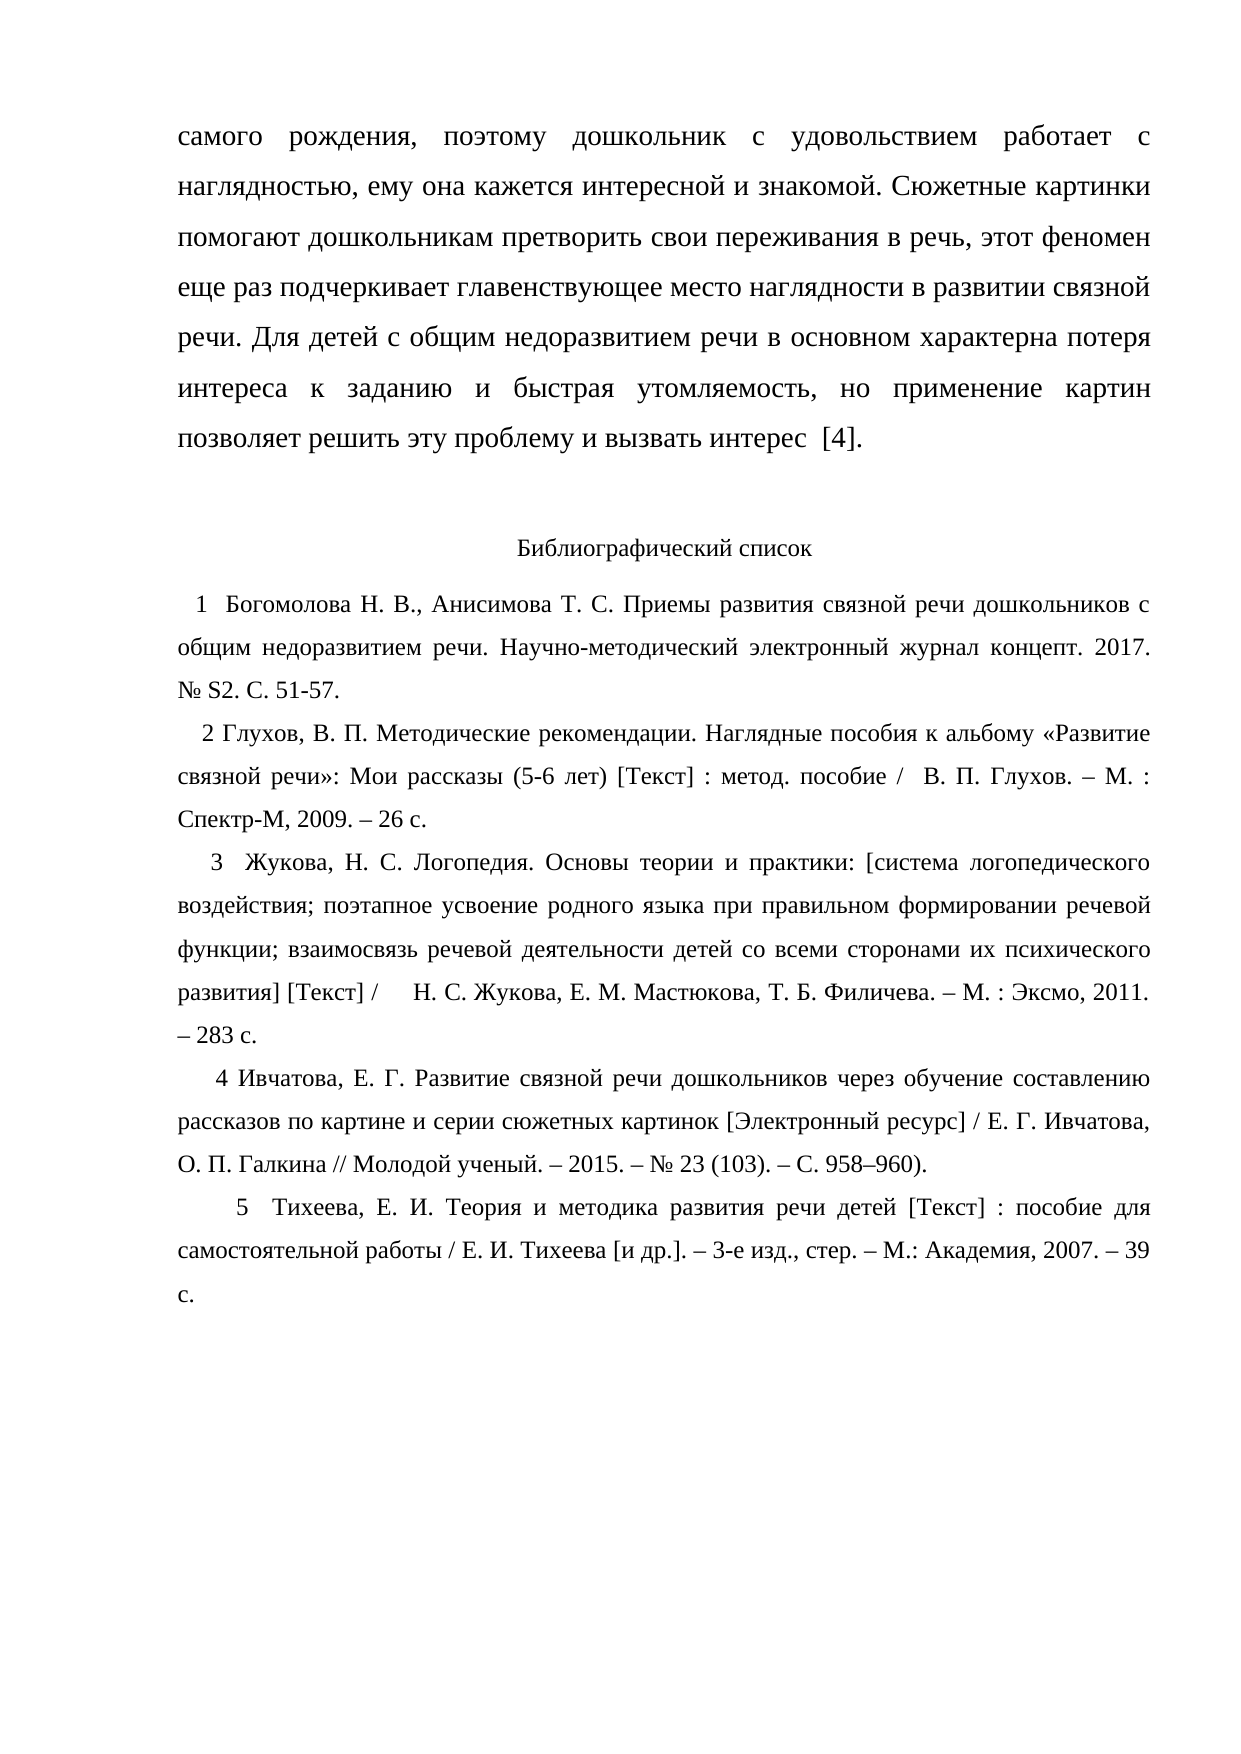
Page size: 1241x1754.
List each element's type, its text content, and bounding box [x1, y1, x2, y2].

text 5 Тихеева, Е. И. Теория и методика развития речи детей [Текст] : пособие для самостоятельной работы / Е. И. Тихеева [и др.]. – 3-е изд., стер. – М.: Академия, 2007. – 39 с. [177, 1192, 1152, 1307]
text 3 Жукова, Н. С. Логопедия. Основы теории и практики: [система логопедического воздействия; поэтапное усвоение родного языка при правильном формировании речевой функции; взаимосвязь речевой деятельности детей со всеми сторонами их психического развития] [Текст] / Н. С. Жукова, Е. М. Мастюкова, Т. Б. Филичева. – М. : Эксмо, 2011. – 283 с. [177, 847, 1152, 1049]
text Библиографический список [177, 533, 1152, 562]
text 4 Ивчатова, Е. Г. Развитие связной речи дошкольников через обучение составлению рассказов по картине и серии сюжетных картинок [Электронный ресурс] / Е. Г. Ивчатова, О. П. Галкина // Молодой ученый. – 2015. – № 23 (103). – С. 958–960). [177, 1063, 1152, 1178]
text 2 Глухов, В. П. Методические рекомендации. Наглядные пособия к альбому «Развитие связной речи»: Мои рассказы (5-6 лет) [Текст] : метод. пособие / В. П. Глухов. – М. : Спектр-М, 2009. – 26 с. [177, 718, 1152, 833]
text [177, 118, 1152, 453]
text 1 Богомолова Н. В., Анисимова Т. С. Приемы развития связной речи дошкольников с общим недоразвитием речи. Научно-методический электронный журнал концепт. 2017. № S2. С. 51-57. [177, 589, 1152, 704]
